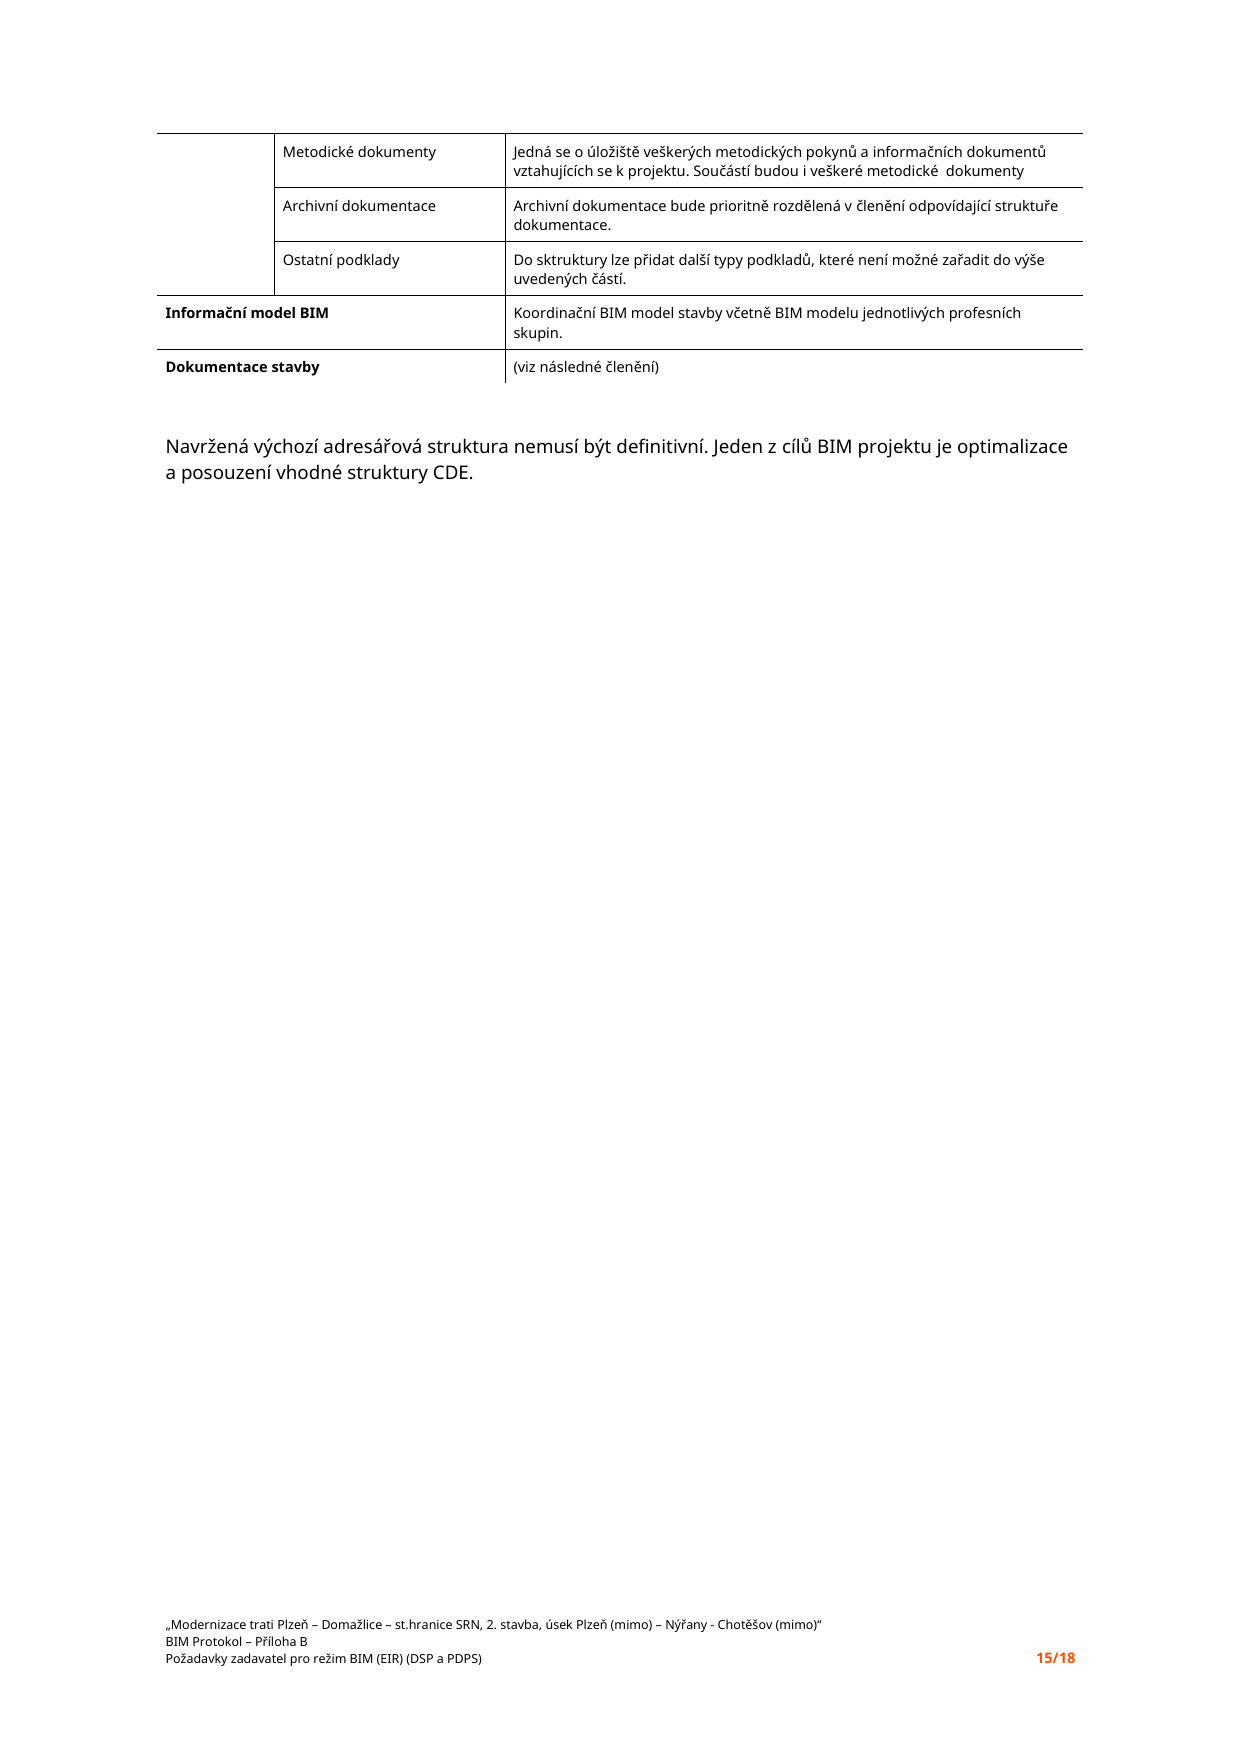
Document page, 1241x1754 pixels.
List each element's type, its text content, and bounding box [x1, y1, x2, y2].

table_cell Do sktruktury lze přidat další typy podkladů, které není možné zařadit do výše uvedených částí. [506, 242, 1083, 295]
table_cell Archivní dokumentace [275, 188, 505, 241]
table_cell Dokumentace stavby [157, 350, 505, 383]
text Navržená výchozí adresářová struktura nemusí být definitivní. Jeden z cílů BIM projektu je optimalizace a posouzení vhodné struktury CDE. [165, 433, 1075, 484]
table_cell Koordinační BIM model stavby včetně BIM modelu jednotlivých profesních skupin. [506, 296, 1083, 349]
table_cell Jedná se o úložiště veškerých metodických pokynů a informačních dokumentů vztahujících se k projektu. Součástí budou i veškeré metodické dokumenty [506, 134, 1083, 187]
table_cell Archivní dokumentace bude prioritně rozdělená v členění odpovídající struktuře dokumentace. [506, 188, 1083, 241]
table_cell Informační model BIM [157, 296, 505, 349]
table_cell (viz následné členění) [506, 350, 1083, 383]
table_cell Ostatní podklady [275, 242, 505, 295]
table_cell Metodické dokumenty [275, 134, 505, 187]
